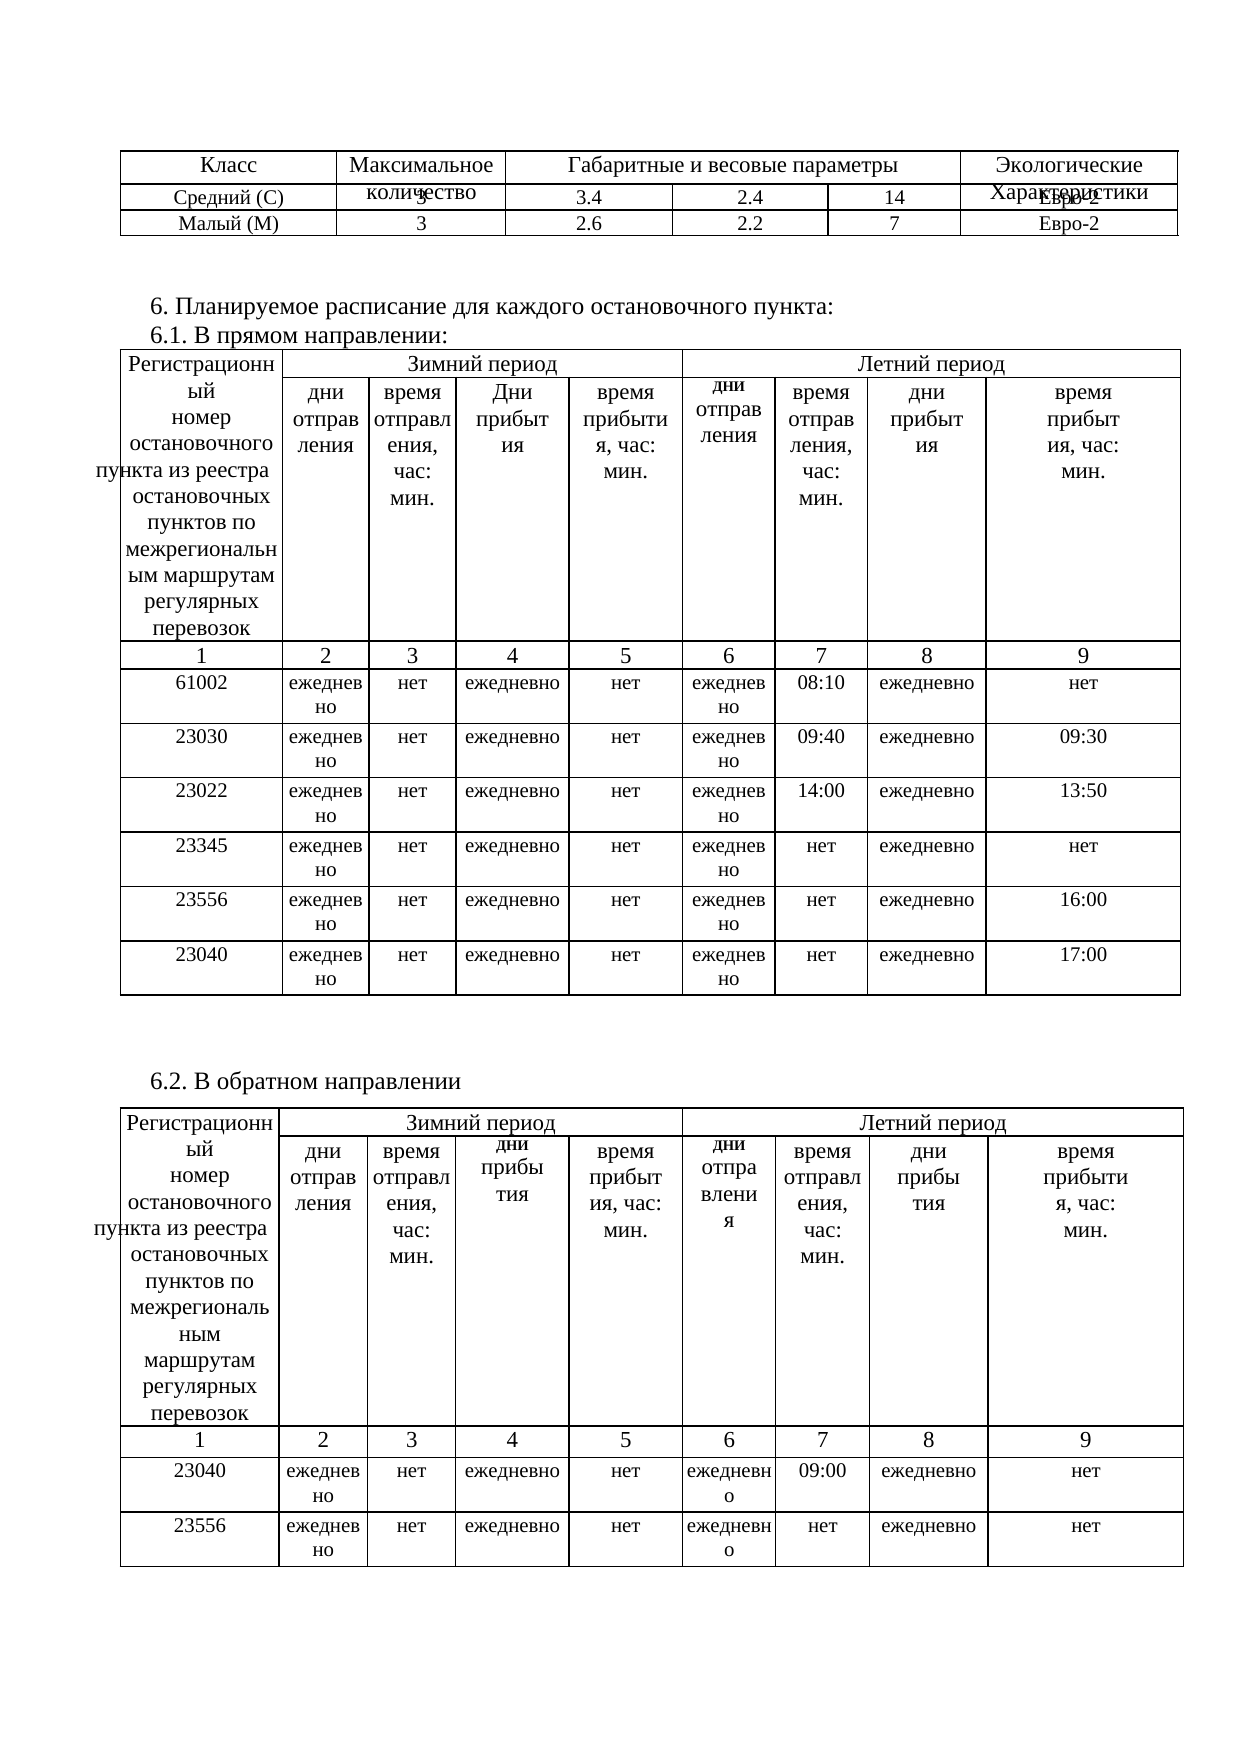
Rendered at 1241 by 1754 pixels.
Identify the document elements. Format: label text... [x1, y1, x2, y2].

table_cell ежедневно [456, 1458, 568, 1511]
table_cell нет [570, 1513, 682, 1566]
table_cell 2.2 [673, 211, 827, 234]
table_cell ежедневно [868, 942, 985, 994]
table_cell Евро-2 [961, 211, 1177, 234]
table_cell нет [370, 833, 455, 886]
table_cell нет [776, 833, 867, 886]
text 6. Планируемое расписание для каждого остановочного пункта: [150, 291, 1090, 320]
table_cell ежедневно [457, 778, 568, 831]
table_cell 1 [121, 1427, 278, 1457]
table_cell нет [776, 942, 867, 994]
table_cell 3.4 [506, 185, 672, 209]
table_cell время прибыт ия, час: мин. [570, 1137, 682, 1425]
table_cell 09:00 [776, 1458, 869, 1511]
table_cell ежедневно [868, 670, 985, 722]
table_header Зимний период [280, 1109, 682, 1135]
table_cell ежедневно [683, 1458, 775, 1511]
table_cell ежедневно [683, 833, 774, 886]
table_cell 23030 [121, 724, 282, 777]
table_cell ежедневно [457, 724, 568, 777]
table_cell ежедневно [683, 942, 774, 994]
table_cell 9 [987, 642, 1180, 668]
table_cell нет [570, 942, 682, 994]
table_header Класс [121, 152, 336, 183]
table_cell ежедневно [683, 778, 774, 831]
table_cell нет [776, 887, 867, 940]
table_cell 6 [683, 1427, 775, 1457]
table_cell нет [370, 942, 455, 994]
table_cell ежедневно [283, 942, 368, 994]
table_cell 6 [683, 642, 774, 668]
table_cell дни прибы тия [870, 1137, 987, 1425]
table_header Летний период [683, 350, 1180, 377]
table_cell ежедневно [283, 778, 368, 831]
table_cell время прибыти я, час: мин. [989, 1137, 1183, 1425]
table_cell ежедневно [868, 833, 985, 886]
table_cell время прибыт ия, час: мин. [987, 378, 1180, 640]
table_cell нет [989, 1458, 1183, 1511]
table_cell 8 [870, 1427, 987, 1457]
table_cell время отправл ения, час: мин. [776, 1137, 869, 1425]
table_cell 23040 [121, 942, 282, 994]
table_cell ежедневно [457, 887, 568, 940]
table_cell 3 [337, 185, 505, 209]
table_cell ДНИ отпра влени я [683, 1137, 775, 1425]
table_cell 2 [283, 642, 368, 668]
table_cell нет [368, 1513, 455, 1566]
table_cell 2.6 [506, 211, 672, 234]
table_cell 09:40 [776, 724, 867, 777]
table_cell 23040 [121, 1458, 278, 1511]
table_cell ежедневно [456, 1513, 568, 1566]
table_cell время отправл ения, час: мин. [368, 1137, 455, 1425]
table_cell ежедневно [283, 887, 368, 940]
table_cell 09:30 [987, 724, 1180, 777]
table_header Регистрационный номер остановочного пункта из реестра остановочных пунктов по межрегиональным маршрутам регулярных перевозок [121, 350, 282, 640]
table_cell нет [776, 1513, 869, 1566]
table_cell 2 [280, 1427, 367, 1457]
text 6.2. В обратном направлении [150, 1066, 1090, 1095]
table_cell время отправ ления, час: мин. [776, 378, 867, 640]
table_cell 7 [829, 211, 960, 234]
table_cell ежедневно [280, 1513, 367, 1566]
table_cell нет [987, 670, 1180, 722]
table_cell время прибыти я, час: мин. [570, 378, 682, 640]
table_cell нет [370, 778, 455, 831]
table_cell ежедневно [683, 887, 774, 940]
table_cell нет [570, 887, 682, 940]
table_cell 3 [370, 642, 455, 668]
table_cell ежедневно [868, 887, 985, 940]
table_cell 23556 [121, 1513, 278, 1566]
table_cell ежедневно [457, 833, 568, 886]
table_cell нет [570, 833, 682, 886]
table_cell дни отправ ления [283, 378, 368, 640]
table_header Максимальное количество [337, 152, 505, 183]
table_cell Дни прибыт ия [457, 378, 568, 640]
table_cell нет [370, 887, 455, 940]
table_cell нет [570, 1458, 682, 1511]
table_cell 23022 [121, 778, 282, 831]
table_cell 8 [868, 642, 985, 668]
table_cell ежедневно [457, 670, 568, 722]
table_cell 5 [570, 642, 682, 668]
table_cell нет [570, 670, 682, 722]
table_cell нет [370, 670, 455, 722]
table_cell ежедневно [283, 724, 368, 777]
table_cell 1 [121, 642, 282, 668]
table_cell ежедневно [683, 724, 774, 777]
table_cell ежедневно [870, 1513, 987, 1566]
table_cell 14:00 [776, 778, 867, 831]
table_header Экологические Характеристики [961, 152, 1177, 183]
table_cell 61002 [121, 670, 282, 722]
table_cell ДНИ прибы тия [456, 1137, 568, 1425]
table_cell нет [987, 833, 1180, 886]
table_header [121, 1109, 278, 1425]
table_cell ежедневно [683, 670, 774, 722]
table_cell 4 [456, 1427, 568, 1457]
table_cell дни прибыт ия [868, 378, 985, 640]
table_cell Средний (С) [121, 185, 336, 209]
table_cell 17:00 [987, 942, 1180, 994]
table_cell ежедневно [868, 724, 985, 777]
table_cell 16:00 [987, 887, 1180, 940]
text 6.1. В прямом направлении: [150, 320, 1090, 349]
table_cell ежедневно [283, 833, 368, 886]
table_header Летний период [683, 1109, 1183, 1135]
table_cell 5 [570, 1427, 682, 1457]
table_cell 2.4 [673, 185, 827, 209]
table_cell 3 [368, 1427, 455, 1457]
table_cell ежедневно [280, 1458, 367, 1511]
table_cell ежедневно [457, 942, 568, 994]
table_cell 4 [457, 642, 568, 668]
table_cell нет [989, 1513, 1183, 1566]
table_cell ежедневно [870, 1458, 987, 1511]
table_cell 7 [776, 1427, 869, 1457]
table_cell 23345 [121, 833, 282, 886]
table_cell дни отправ ления [280, 1137, 367, 1425]
table_cell Евро-2 [961, 185, 1177, 209]
table_cell нет [368, 1458, 455, 1511]
table_cell 08:10 [776, 670, 867, 722]
table_cell ежедневно [683, 1513, 775, 1566]
table_cell 14 [829, 185, 960, 209]
table_cell 7 [776, 642, 867, 668]
table_cell 13:50 [987, 778, 1180, 831]
table_cell ежедневно [283, 670, 368, 722]
table_cell время отправл ения, час: мин. [370, 378, 455, 640]
table_cell нет [570, 724, 682, 777]
table_cell 9 [989, 1427, 1183, 1457]
table_header Зимний период [283, 350, 682, 377]
table_cell ДНИ отправ ления [683, 378, 774, 640]
table_cell нет [370, 724, 455, 777]
table_cell Малый (М) [121, 211, 336, 234]
table_cell 3 [337, 211, 505, 234]
table_cell нет [570, 778, 682, 831]
table_cell ежедневно [868, 778, 985, 831]
table_cell 23556 [121, 887, 282, 940]
table_header Габаритные и весовые параметры [506, 152, 960, 183]
